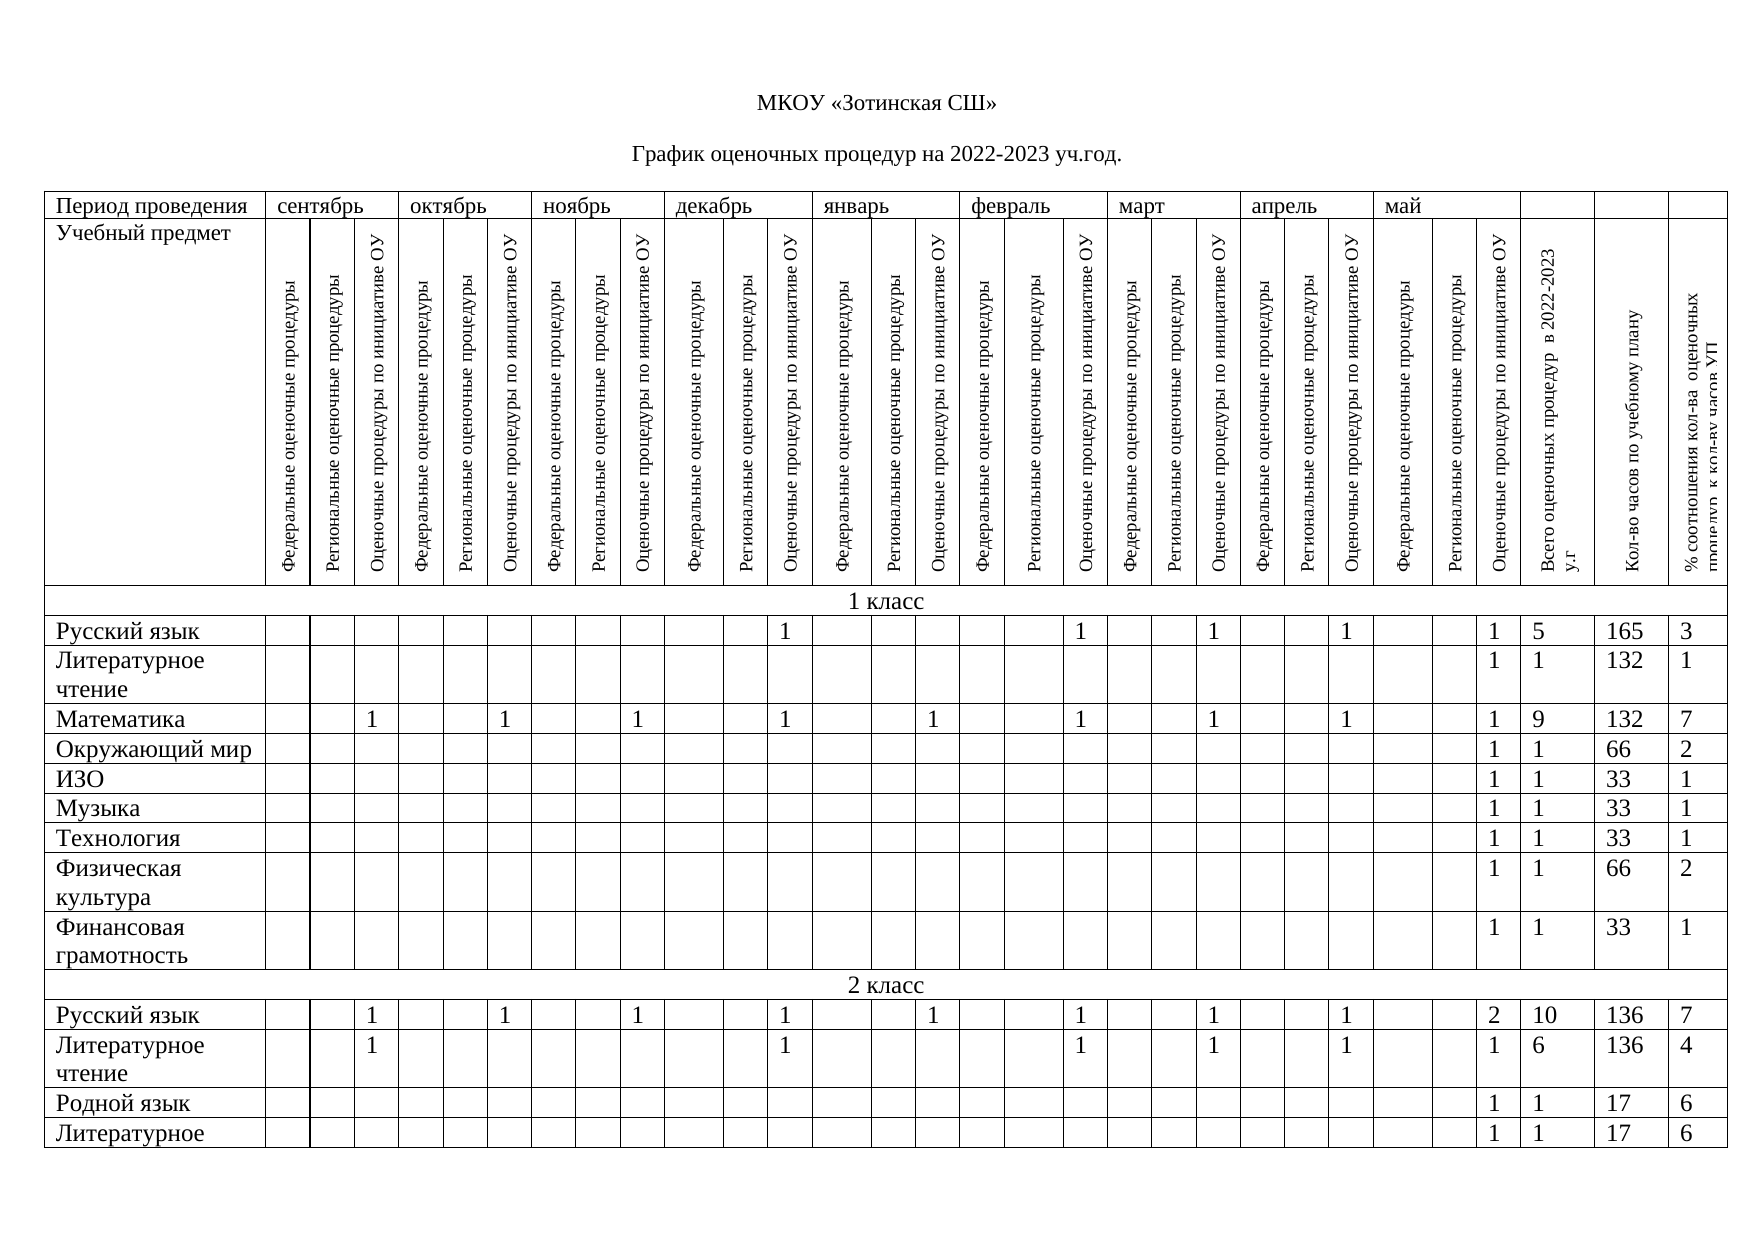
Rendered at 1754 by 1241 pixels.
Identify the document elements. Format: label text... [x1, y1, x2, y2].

table_cell [1108, 734, 1151, 763]
table_header апрель [1241, 192, 1373, 218]
table_header декабрь [665, 192, 812, 218]
table_cell [724, 1118, 767, 1147]
table_cell [1108, 912, 1151, 969]
table_cell [872, 1030, 915, 1087]
table_cell [576, 1088, 620, 1117]
table_cell [813, 764, 871, 792]
table_cell [399, 1000, 443, 1029]
table_cell [1285, 912, 1328, 969]
table_cell [665, 704, 723, 733]
table_header ноябрь [532, 192, 664, 218]
table_cell 1 [1197, 1000, 1240, 1029]
table_cell [532, 1118, 575, 1147]
table_cell [311, 794, 354, 822]
table_cell 2 [1669, 853, 1727, 911]
table_cell 1 [1521, 794, 1594, 822]
table_cell 6 [1669, 1118, 1727, 1147]
table_cell [444, 734, 487, 763]
table_cell [1433, 646, 1476, 703]
table_cell [724, 1000, 767, 1029]
table_header Период проведения [45, 192, 265, 218]
table_cell 1 [1064, 616, 1107, 644]
table_cell Федеральные оценочные процедуры [1108, 219, 1151, 585]
table_cell [1064, 794, 1107, 822]
table_cell 1 [916, 704, 959, 733]
table_cell 1 [1329, 1030, 1373, 1087]
table_cell [1433, 823, 1476, 852]
table_cell [1108, 823, 1151, 852]
table_cell [621, 616, 664, 644]
table_cell [665, 734, 723, 763]
table_cell Учебный предмет [45, 219, 265, 585]
table_cell [1433, 704, 1476, 733]
table_cell 2 класс [45, 970, 1727, 999]
table_cell [1285, 1000, 1328, 1029]
table_cell [872, 853, 915, 911]
table_cell [1241, 823, 1284, 852]
table_cell [960, 646, 1004, 703]
table_cell Оценочные процедуры по инициативе ОУ [621, 219, 664, 585]
table_cell [813, 794, 871, 822]
table_cell [724, 734, 767, 763]
table_cell [355, 853, 398, 911]
table_cell [916, 764, 959, 792]
table_cell [266, 1000, 309, 1029]
table_cell [488, 646, 531, 703]
table_cell 1 [488, 704, 531, 733]
table_cell Региональные оценочные процедуры [576, 219, 620, 585]
table_cell Математика [45, 704, 265, 733]
table_cell [1285, 646, 1328, 703]
table_cell Региональные оценочные процедуры [444, 219, 487, 585]
table_cell [1241, 794, 1284, 822]
table_cell [532, 1030, 575, 1087]
table_cell [399, 1088, 443, 1117]
table_cell [1197, 764, 1240, 792]
table_cell [532, 616, 575, 644]
table_cell [311, 646, 354, 703]
table_cell [665, 764, 723, 792]
table_cell [1241, 912, 1284, 969]
table_cell [1152, 764, 1196, 792]
table_cell [1197, 794, 1240, 822]
table_cell 1 [1477, 1030, 1520, 1087]
table_cell 1 [1477, 616, 1520, 644]
table_cell Оценочные процедуры по инициативе ОУ [1477, 219, 1520, 585]
table_cell Федеральные оценочные процедуры [1241, 219, 1284, 585]
table_cell [1241, 764, 1284, 792]
table_cell [532, 646, 575, 703]
table_cell [916, 1118, 959, 1147]
table_cell [724, 794, 767, 822]
table_cell 1 [1329, 616, 1373, 644]
table_cell [1374, 1118, 1432, 1147]
table_cell [355, 823, 398, 852]
table_cell [1108, 1088, 1151, 1117]
table_cell 1 [1197, 616, 1240, 644]
table_cell [621, 646, 664, 703]
table_cell Литературное чтение [45, 646, 265, 703]
table_cell Кол-во часов по учебному плану [1595, 219, 1668, 585]
table_cell [768, 1118, 812, 1147]
table_cell Технология [45, 823, 265, 852]
table_cell Родной язык [45, 1088, 265, 1117]
table_cell [872, 1088, 915, 1117]
table_cell [724, 853, 767, 911]
table_cell [724, 646, 767, 703]
table_cell [768, 1088, 812, 1117]
table_cell [960, 1030, 1004, 1087]
table_cell [532, 1000, 575, 1029]
table_cell [872, 794, 915, 822]
table_cell [488, 616, 531, 644]
table_cell [576, 912, 620, 969]
table_cell [399, 823, 443, 852]
table_cell [311, 912, 354, 969]
table_cell [960, 912, 1004, 969]
table_cell [1285, 764, 1328, 792]
table_cell 5 [1521, 616, 1594, 644]
table_cell [916, 616, 959, 644]
table_cell [813, 1030, 871, 1087]
table_cell [1005, 853, 1063, 911]
table_cell [1374, 704, 1432, 733]
table_cell [621, 1030, 664, 1087]
table_cell 1 [1064, 1030, 1107, 1087]
text График оценочных процедур на 2022-2023 уч.год. [118, 139, 1636, 166]
table_cell [444, 823, 487, 852]
table_cell [1433, 734, 1476, 763]
table_cell [355, 646, 398, 703]
table_cell [813, 1000, 871, 1029]
table_cell [872, 704, 915, 733]
table_cell [576, 1030, 620, 1087]
table_cell [665, 1000, 723, 1029]
table_cell [399, 704, 443, 733]
table_cell [311, 704, 354, 733]
table_cell [1152, 1088, 1196, 1117]
table_cell Всего оценочных процедур в 2022-2023 у.г [1521, 219, 1594, 585]
table_cell [1005, 1088, 1063, 1117]
table_cell 1 [1521, 1118, 1594, 1147]
table_cell [1241, 1118, 1284, 1147]
table_cell [621, 853, 664, 911]
table_cell [1285, 794, 1328, 822]
table_cell Русский язык [45, 1000, 265, 1029]
table_cell [960, 764, 1004, 792]
table_cell [311, 764, 354, 792]
table_cell [1108, 646, 1151, 703]
table_cell [1005, 764, 1063, 792]
table_cell [1329, 646, 1373, 703]
table_cell [1374, 912, 1432, 969]
table_cell [960, 616, 1004, 644]
table_cell 1 [1477, 1088, 1520, 1117]
table_cell 1 [1477, 1118, 1520, 1147]
table_cell [266, 912, 309, 969]
table_cell 1 [1477, 794, 1520, 822]
table_cell [1064, 1118, 1107, 1147]
table_header январь [813, 192, 959, 218]
table_cell [311, 1118, 354, 1147]
table_cell [1197, 1118, 1240, 1147]
table_cell 7 [1669, 1000, 1727, 1029]
table_cell Оценочные процедуры по инициативе ОУ [488, 219, 531, 585]
table_cell [576, 853, 620, 911]
table_cell [813, 912, 871, 969]
table_cell Федеральные оценочные процедуры [399, 219, 443, 585]
table_cell 136 [1595, 1030, 1668, 1087]
table_cell [399, 853, 443, 911]
table_cell [355, 764, 398, 792]
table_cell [45, 1118, 265, 1147]
table_cell [768, 823, 812, 852]
table_cell [266, 646, 309, 703]
table_cell [916, 912, 959, 969]
table_cell 2 [1669, 734, 1727, 763]
table_cell [1285, 853, 1328, 911]
table_cell [576, 794, 620, 822]
table_cell [665, 1118, 723, 1147]
table_cell 1 [1477, 764, 1520, 792]
table_cell [444, 704, 487, 733]
table_cell [1329, 1118, 1373, 1147]
table_cell 132 [1595, 646, 1668, 703]
table_cell 1 [1477, 823, 1520, 852]
table_cell [532, 734, 575, 763]
table_cell 1 [1521, 823, 1594, 852]
table_cell Региональные оценочные процедуры [872, 219, 915, 585]
table_cell [311, 1030, 354, 1087]
table_cell [872, 823, 915, 852]
table_cell [1374, 764, 1432, 792]
table_cell Музыка [45, 794, 265, 822]
table_cell [1152, 646, 1196, 703]
table_cell 1 [1669, 823, 1727, 852]
table_cell [1064, 823, 1107, 852]
table_cell [488, 1088, 531, 1117]
table_cell 6 [1669, 1088, 1727, 1117]
table_cell [488, 823, 531, 852]
table_cell [1152, 853, 1196, 911]
table_cell [1374, 616, 1432, 644]
table_cell [621, 912, 664, 969]
table_cell [1064, 764, 1107, 792]
table_cell [813, 1118, 871, 1147]
table_cell [1329, 912, 1373, 969]
table_cell [444, 853, 487, 911]
table_cell [311, 1088, 354, 1117]
table_cell [311, 1000, 354, 1029]
table_cell [532, 764, 575, 792]
table_cell [266, 794, 309, 822]
table_cell 33 [1595, 764, 1668, 792]
table_cell 2 [1477, 1000, 1520, 1029]
table_cell [916, 823, 959, 852]
table_cell ИЗО [45, 764, 265, 792]
table_cell Оценочные процедуры по инициативе ОУ [1064, 219, 1107, 585]
table_cell 1 [1477, 853, 1520, 911]
table_cell [813, 646, 871, 703]
table_cell [399, 912, 443, 969]
table_cell [488, 1118, 531, 1147]
table_cell 1 [1197, 1030, 1240, 1087]
table_cell [399, 1118, 443, 1147]
table_cell [1241, 646, 1284, 703]
table_cell [1005, 794, 1063, 822]
table_cell 1 [621, 1000, 664, 1029]
table_cell [872, 646, 915, 703]
table_cell 1 [1669, 912, 1727, 969]
table_cell [665, 1088, 723, 1117]
table_cell [399, 764, 443, 792]
table_cell 132 [1595, 704, 1668, 733]
table_cell [665, 794, 723, 822]
table_cell [1152, 823, 1196, 852]
table_cell [1064, 646, 1107, 703]
table_cell [724, 823, 767, 852]
table_cell [355, 616, 398, 644]
table_cell [1005, 1000, 1063, 1029]
table_cell [355, 1118, 398, 1147]
table_cell [266, 853, 309, 911]
table_cell [1285, 616, 1328, 644]
table_cell Региональные оценочные процедуры [1152, 219, 1196, 585]
table_cell [444, 616, 487, 644]
table_cell [960, 1118, 1004, 1147]
table_cell Оценочные процедуры по инициативе ОУ [768, 219, 812, 585]
table_cell [1108, 616, 1151, 644]
table_cell [768, 764, 812, 792]
table_cell [311, 823, 354, 852]
table_cell Оценочные процедуры по инициативе ОУ [1329, 219, 1373, 585]
table_cell [1329, 823, 1373, 852]
table_cell [488, 1030, 531, 1087]
table_cell 1 [768, 704, 812, 733]
table_cell [1005, 1118, 1063, 1147]
table_cell 1 [488, 1000, 531, 1029]
table_cell [444, 1030, 487, 1087]
table_cell [1197, 1088, 1240, 1117]
table_cell [444, 764, 487, 792]
table_cell [1108, 1030, 1151, 1087]
table_cell [266, 764, 309, 792]
table_header [1595, 192, 1668, 218]
table_cell [768, 912, 812, 969]
table_cell [355, 912, 398, 969]
table_cell Федеральные оценочные процедуры [960, 219, 1004, 585]
table_cell [399, 616, 443, 644]
table_cell [813, 853, 871, 911]
table_cell [813, 704, 871, 733]
table_cell [960, 853, 1004, 911]
table_cell [1241, 853, 1284, 911]
table_cell [621, 1118, 664, 1147]
table_cell [724, 1030, 767, 1087]
table_cell [399, 1030, 443, 1087]
table_cell 17 [1595, 1088, 1668, 1117]
table_cell [266, 1088, 309, 1117]
table_cell [488, 734, 531, 763]
table_cell [1285, 704, 1328, 733]
table_cell [1005, 823, 1063, 852]
table_cell Региональные оценочные процедуры [724, 219, 767, 585]
table_cell [724, 764, 767, 792]
table_cell [355, 1088, 398, 1117]
table_header май [1374, 192, 1520, 218]
table_cell [1152, 734, 1196, 763]
table_header [1669, 192, 1727, 218]
table_cell [1374, 853, 1432, 911]
table_cell Оценочные процедуры по инициативе ОУ [916, 219, 959, 585]
table_cell [724, 704, 767, 733]
table_cell 33 [1595, 912, 1668, 969]
table_cell [1152, 1118, 1196, 1147]
table_cell 1 [1064, 1000, 1107, 1029]
table_cell [1064, 734, 1107, 763]
table_cell 1 [1521, 1088, 1594, 1117]
table_cell 1 [1477, 704, 1520, 733]
table_cell [916, 794, 959, 822]
table_cell [488, 794, 531, 822]
table_cell [1152, 1030, 1196, 1087]
table_cell [1285, 1030, 1328, 1087]
table_cell [1197, 823, 1240, 852]
table_cell [266, 616, 309, 644]
table_cell [960, 1088, 1004, 1117]
table_cell [960, 734, 1004, 763]
table_cell [813, 734, 871, 763]
table_cell 1 [1669, 764, 1727, 792]
table_cell 1 [355, 704, 398, 733]
table_cell [444, 912, 487, 969]
table_cell [1005, 646, 1063, 703]
table_cell [532, 1088, 575, 1117]
table_cell [1241, 704, 1284, 733]
table_cell [621, 734, 664, 763]
table_cell [399, 646, 443, 703]
table_cell [266, 1118, 309, 1147]
table_cell [1005, 734, 1063, 763]
table_cell [444, 1118, 487, 1147]
table_cell [1152, 912, 1196, 969]
table_cell [872, 616, 915, 644]
table_cell [1433, 912, 1476, 969]
table_cell 1 [355, 1030, 398, 1087]
table_cell [1374, 1000, 1432, 1029]
table_cell 10 [1521, 1000, 1594, 1029]
table_cell [872, 1000, 915, 1029]
table_cell [1433, 764, 1476, 792]
table_cell Окружающий мир [45, 734, 265, 763]
table_cell [1285, 1118, 1328, 1147]
table_cell 7 [1669, 704, 1727, 733]
table_cell [665, 823, 723, 852]
table_cell [1374, 734, 1432, 763]
table_cell [665, 853, 723, 911]
table_cell [621, 794, 664, 822]
table_cell [1329, 1088, 1373, 1117]
table_cell [1433, 1000, 1476, 1029]
table_cell 1 [1197, 704, 1240, 733]
table_cell [1329, 794, 1373, 822]
table_cell [1329, 734, 1373, 763]
table_cell [724, 616, 767, 644]
table_cell 1 [1329, 1000, 1373, 1029]
table_cell [311, 616, 354, 644]
table_header сентябрь [266, 192, 398, 218]
table_cell Литературное чтение [45, 1030, 265, 1087]
table_cell [532, 823, 575, 852]
table_cell Федеральные оценочные процедуры [532, 219, 575, 585]
table_cell [1329, 764, 1373, 792]
table_cell [1108, 1000, 1151, 1029]
table_cell [1005, 1030, 1063, 1087]
table_cell [1241, 734, 1284, 763]
table_cell [1108, 1118, 1151, 1147]
table_cell 1 [1329, 704, 1373, 733]
table_cell [872, 764, 915, 792]
table_cell 1 [621, 704, 664, 733]
table_cell [355, 734, 398, 763]
table_cell [1285, 734, 1328, 763]
table_cell [576, 764, 620, 792]
table_cell 1 [1521, 853, 1594, 911]
table_cell [576, 1000, 620, 1029]
table_cell [960, 1000, 1004, 1029]
table_cell 1 класс [45, 586, 1727, 615]
table_cell [1197, 853, 1240, 911]
table_cell [266, 1030, 309, 1087]
table_cell Федеральные оценочные процедуры [665, 219, 723, 585]
table_cell 136 [1595, 1000, 1668, 1029]
table_cell Федеральные оценочные процедуры [266, 219, 309, 585]
table_cell Региональные оценочные процедуры [1285, 219, 1328, 585]
table_cell 4 [1669, 1030, 1727, 1087]
table_cell 165 [1595, 616, 1668, 644]
table_cell 1 [1669, 794, 1727, 822]
table_cell [872, 734, 915, 763]
table_cell [916, 853, 959, 911]
table_cell [813, 616, 871, 644]
table_cell [1152, 704, 1196, 733]
table_cell [768, 646, 812, 703]
table_cell [916, 1030, 959, 1087]
table_cell [768, 734, 812, 763]
table_cell 3 [1669, 616, 1727, 644]
table_cell [1152, 616, 1196, 644]
table_cell [960, 704, 1004, 733]
table_cell Оценочные процедуры по инициативе ОУ [355, 219, 398, 585]
table_cell [1005, 704, 1063, 733]
table_cell [1108, 704, 1151, 733]
table_cell [1064, 912, 1107, 969]
table_cell [916, 1088, 959, 1117]
table_cell 66 [1595, 853, 1668, 911]
table_cell [768, 853, 812, 911]
table_cell [1374, 1030, 1432, 1087]
table_cell Федеральные оценочные процедуры [1374, 219, 1432, 585]
table_cell [1005, 616, 1063, 644]
table_cell [266, 734, 309, 763]
table_cell [444, 1000, 487, 1029]
table_cell Оценочные процедуры по инициативе ОУ [1197, 219, 1240, 585]
table_cell [576, 1118, 620, 1147]
table_cell [916, 646, 959, 703]
table_cell 1 [768, 1000, 812, 1029]
table_cell Физическая культура [45, 853, 265, 911]
table_cell Русский язык [45, 616, 265, 644]
table_cell [488, 912, 531, 969]
table_cell [1433, 616, 1476, 644]
table_cell [872, 912, 915, 969]
table_cell [768, 794, 812, 822]
table_cell [311, 853, 354, 911]
text МКОУ «Зотинская СШ» [118, 88, 1636, 115]
table_cell [266, 823, 309, 852]
table_cell 1 [1521, 734, 1594, 763]
table_cell Федеральные оценочные процедуры [813, 219, 871, 585]
table_cell Региональные оценочные процедуры [1433, 219, 1476, 585]
table_cell [916, 734, 959, 763]
table_cell 9 [1521, 704, 1594, 733]
table_cell [813, 1088, 871, 1117]
table_cell 6 [1521, 1030, 1594, 1087]
table_cell [960, 823, 1004, 852]
table_header октябрь [399, 192, 531, 218]
table_cell [1241, 616, 1284, 644]
table_cell 1 [1669, 646, 1727, 703]
table_cell [724, 1088, 767, 1117]
table_cell [444, 1088, 487, 1117]
table_cell 1 [355, 1000, 398, 1029]
table_cell Региональные оценочные процедуры [311, 219, 354, 585]
table_header март [1108, 192, 1240, 218]
table_cell [1433, 1118, 1476, 1147]
table_header [1521, 192, 1594, 218]
table_cell [1433, 1088, 1476, 1117]
table_cell [1005, 912, 1063, 969]
table_cell 1 [1521, 646, 1594, 703]
table_cell [576, 823, 620, 852]
table_cell [1108, 853, 1151, 911]
table_cell [665, 1030, 723, 1087]
table_cell 1 [1477, 734, 1520, 763]
table_cell [532, 853, 575, 911]
table_cell [813, 823, 871, 852]
table_cell [1374, 794, 1432, 822]
table_cell 17 [1595, 1118, 1668, 1147]
table_cell [1433, 794, 1476, 822]
table_cell [1374, 646, 1432, 703]
table_cell [1433, 853, 1476, 911]
table_cell [665, 912, 723, 969]
table_cell % соотношения кол-ва оценочных процедур к кол-ву часов УП [1669, 219, 1727, 585]
table_header февраль [960, 192, 1107, 218]
table_cell 1 [1477, 912, 1520, 969]
table_cell [444, 794, 487, 822]
table_cell [1197, 912, 1240, 969]
table_cell [532, 912, 575, 969]
table_cell [444, 646, 487, 703]
table_cell [665, 616, 723, 644]
table_cell [576, 616, 620, 644]
table_cell [399, 794, 443, 822]
table_cell [488, 853, 531, 911]
table_cell [1433, 1030, 1476, 1087]
table_cell [621, 1088, 664, 1117]
table_cell 1 [1064, 704, 1107, 733]
table_cell [724, 912, 767, 969]
table_cell [532, 794, 575, 822]
table_cell 1 [1521, 912, 1594, 969]
table_cell [1241, 1088, 1284, 1117]
table_cell [621, 764, 664, 792]
table_cell Финансовая грамотность [45, 912, 265, 969]
table_cell 33 [1595, 823, 1668, 852]
table_cell 66 [1595, 734, 1668, 763]
table_cell [1197, 734, 1240, 763]
table_cell 33 [1595, 794, 1668, 822]
table_cell 1 [1521, 764, 1594, 792]
table_cell [621, 823, 664, 852]
table_cell [665, 646, 723, 703]
table_cell [1152, 794, 1196, 822]
table_cell [1285, 823, 1328, 852]
table_cell [399, 734, 443, 763]
table_cell [960, 794, 1004, 822]
table_cell [1329, 853, 1373, 911]
table_cell [1152, 1000, 1196, 1029]
table_cell [872, 1118, 915, 1147]
table_cell [576, 646, 620, 703]
table_cell [1285, 1088, 1328, 1117]
table_cell [311, 734, 354, 763]
table_cell 1 [768, 1030, 812, 1087]
table_cell 1 [916, 1000, 959, 1029]
table_cell [1108, 794, 1151, 822]
table_cell [1064, 853, 1107, 911]
table_cell [1064, 1088, 1107, 1117]
table_cell [1197, 646, 1240, 703]
table_cell 1 [1477, 646, 1520, 703]
table_cell [1374, 823, 1432, 852]
table_cell [576, 734, 620, 763]
table_cell 1 [768, 616, 812, 644]
table_cell [488, 764, 531, 792]
table_cell [1108, 764, 1151, 792]
table_cell [1241, 1030, 1284, 1087]
table_cell [576, 704, 620, 733]
table_cell [266, 704, 309, 733]
table_cell [532, 704, 575, 733]
table_cell [1374, 1088, 1432, 1117]
table_cell [1241, 1000, 1284, 1029]
table_cell [355, 794, 398, 822]
table_cell Региональные оценочные процедуры [1005, 219, 1063, 585]
